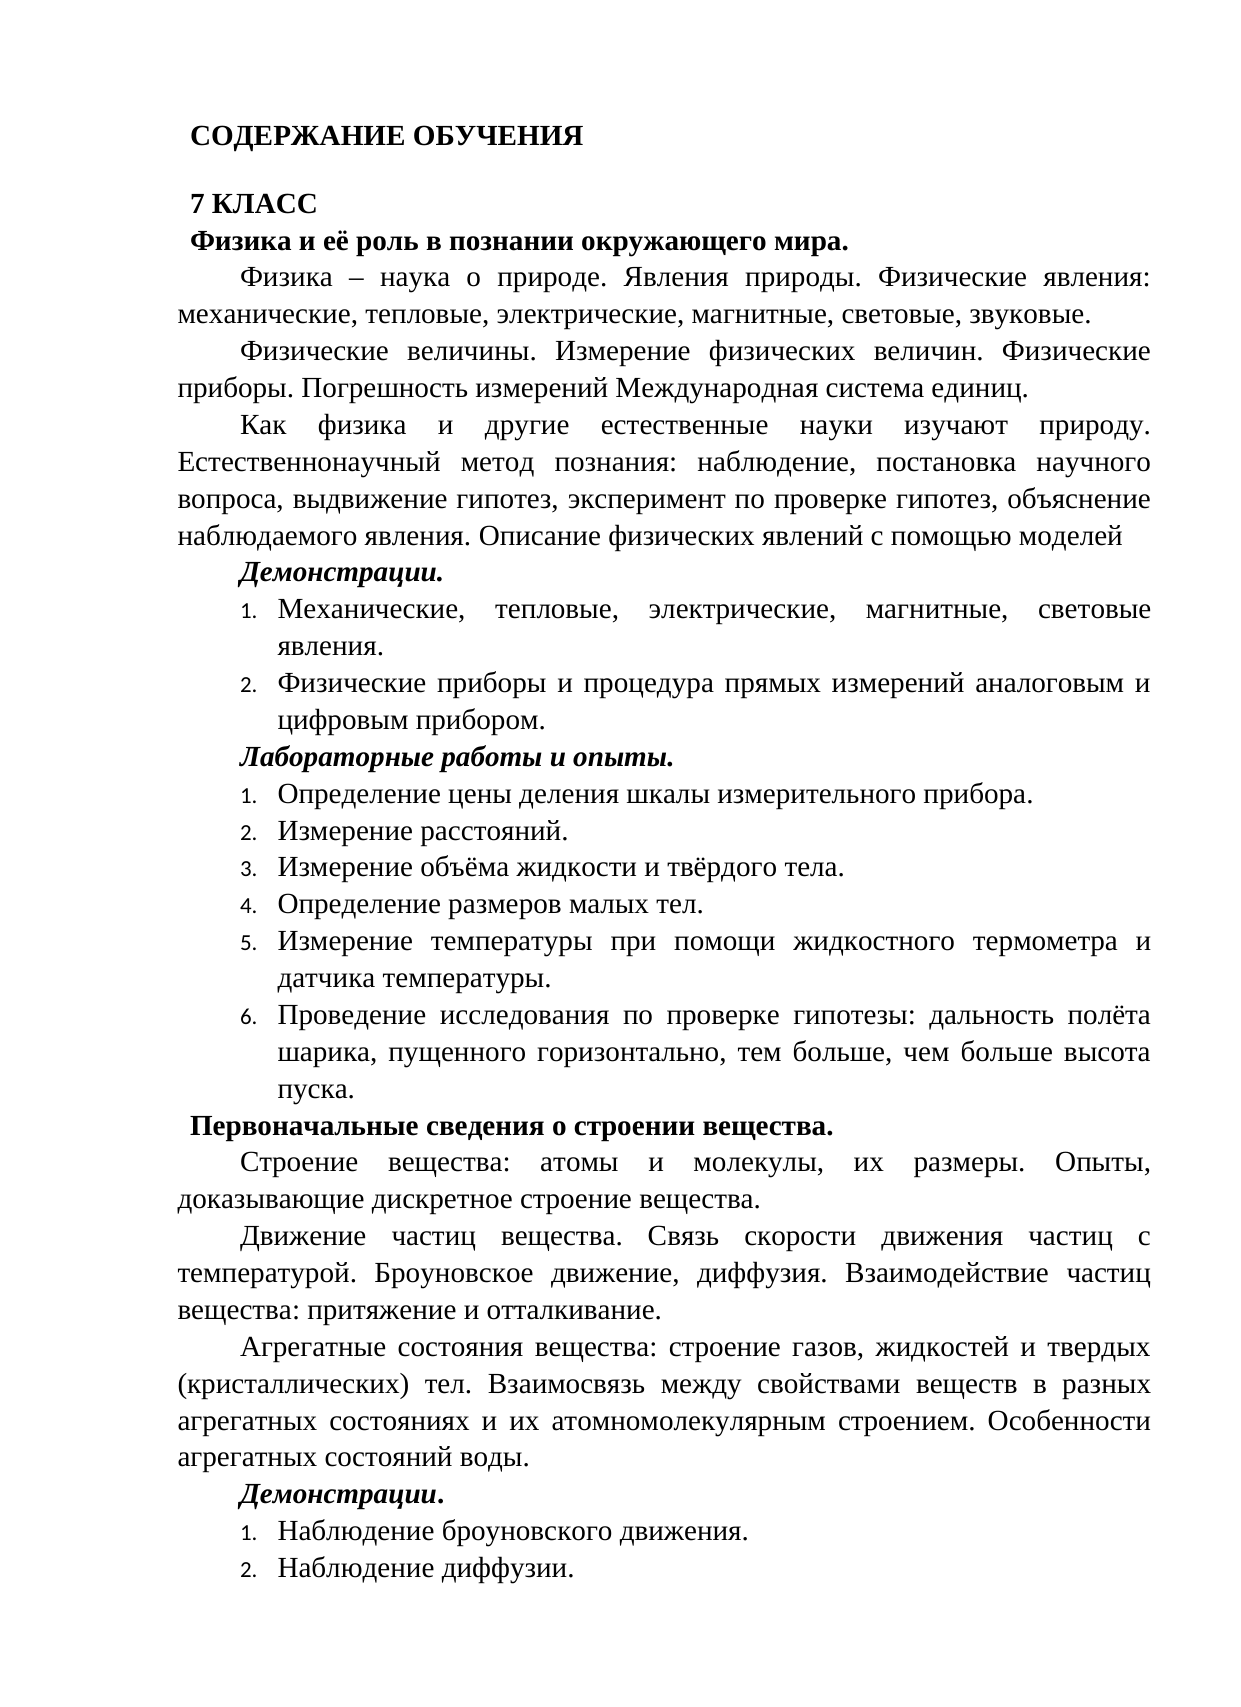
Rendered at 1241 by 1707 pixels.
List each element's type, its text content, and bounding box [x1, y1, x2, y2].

text Движение частиц вещества. Связь скорости движения частиц с температурой. Броуновское движение, диффузия. Взаимодействие частиц вещества: притяжение и отталкивание. [177, 1218, 1152, 1326]
text Физика – наука о природе. Явления природы. Физические явления: механические, тепловые, электрические, магнитные, световые, звуковые. [177, 259, 1152, 330]
text Лабораторные работы и опыты. [177, 739, 1152, 772]
list Физические приборы и процедура прямых измерений аналоговым и цифровым прибором. [240, 665, 1152, 736]
list Измерение расстояний. [240, 813, 1152, 846]
text Агрегатные состояния вещества: строение газов, жидкостей и твердых (кристаллических) тел. Взаимосвязь между свойствами веществ в разных агрегатных состояниях и их атомномолекулярным строением. Особенности агрегатных состояний воды. [177, 1329, 1152, 1473]
text Первоначальные сведения о строении вещества. [190, 1108, 1152, 1141]
text Строение вещества: атомы и молекулы, их размеры. Опыты, доказывающие дискретное строение вещества. [177, 1144, 1152, 1215]
list Наблюдение диффузии. [240, 1550, 1152, 1584]
text 7 КЛАСС [190, 186, 1152, 219]
list Наблюдение броуновского движения. [240, 1513, 1152, 1547]
text Как физика и другие естественные науки изучают природу. Естественнонаучный метод познания: наблюдение, постановка научного вопроса, выдвижение гипотез, эксперимент по проверке гипотез, объяснение наблюдаемого явления. Описание физических явлений с помощью моделей [177, 407, 1152, 551]
text Физика и её роль в познании окружающего мира. [190, 223, 1152, 256]
text Физические величины. Измерение физических величин. Физические приборы. Погрешность измерений Международная система единиц. [177, 333, 1152, 404]
text Демонстрации. [177, 1476, 1152, 1510]
list Измерение температуры при помощи жидкостного термометра и датчика температуры. [240, 923, 1152, 994]
text Демонстрации. [177, 554, 1152, 588]
list Механические, тепловые, электрические, магнитные, световые явления. [240, 591, 1152, 662]
list Определение цены деления шкалы измерительного прибора. [240, 776, 1152, 809]
list Определение размеров малых тел. [240, 886, 1152, 920]
list Измерение объёма жидкости и твёрдого тела. [240, 849, 1152, 883]
list Проведение исследования по проверке гипотезы: дальность полёта шарика, пущенного горизонтально, тем больше, чем больше высота пуска. [240, 997, 1152, 1104]
text СОДЕРЖАНИЕ ОБУЧЕНИЯ [190, 118, 1152, 152]
